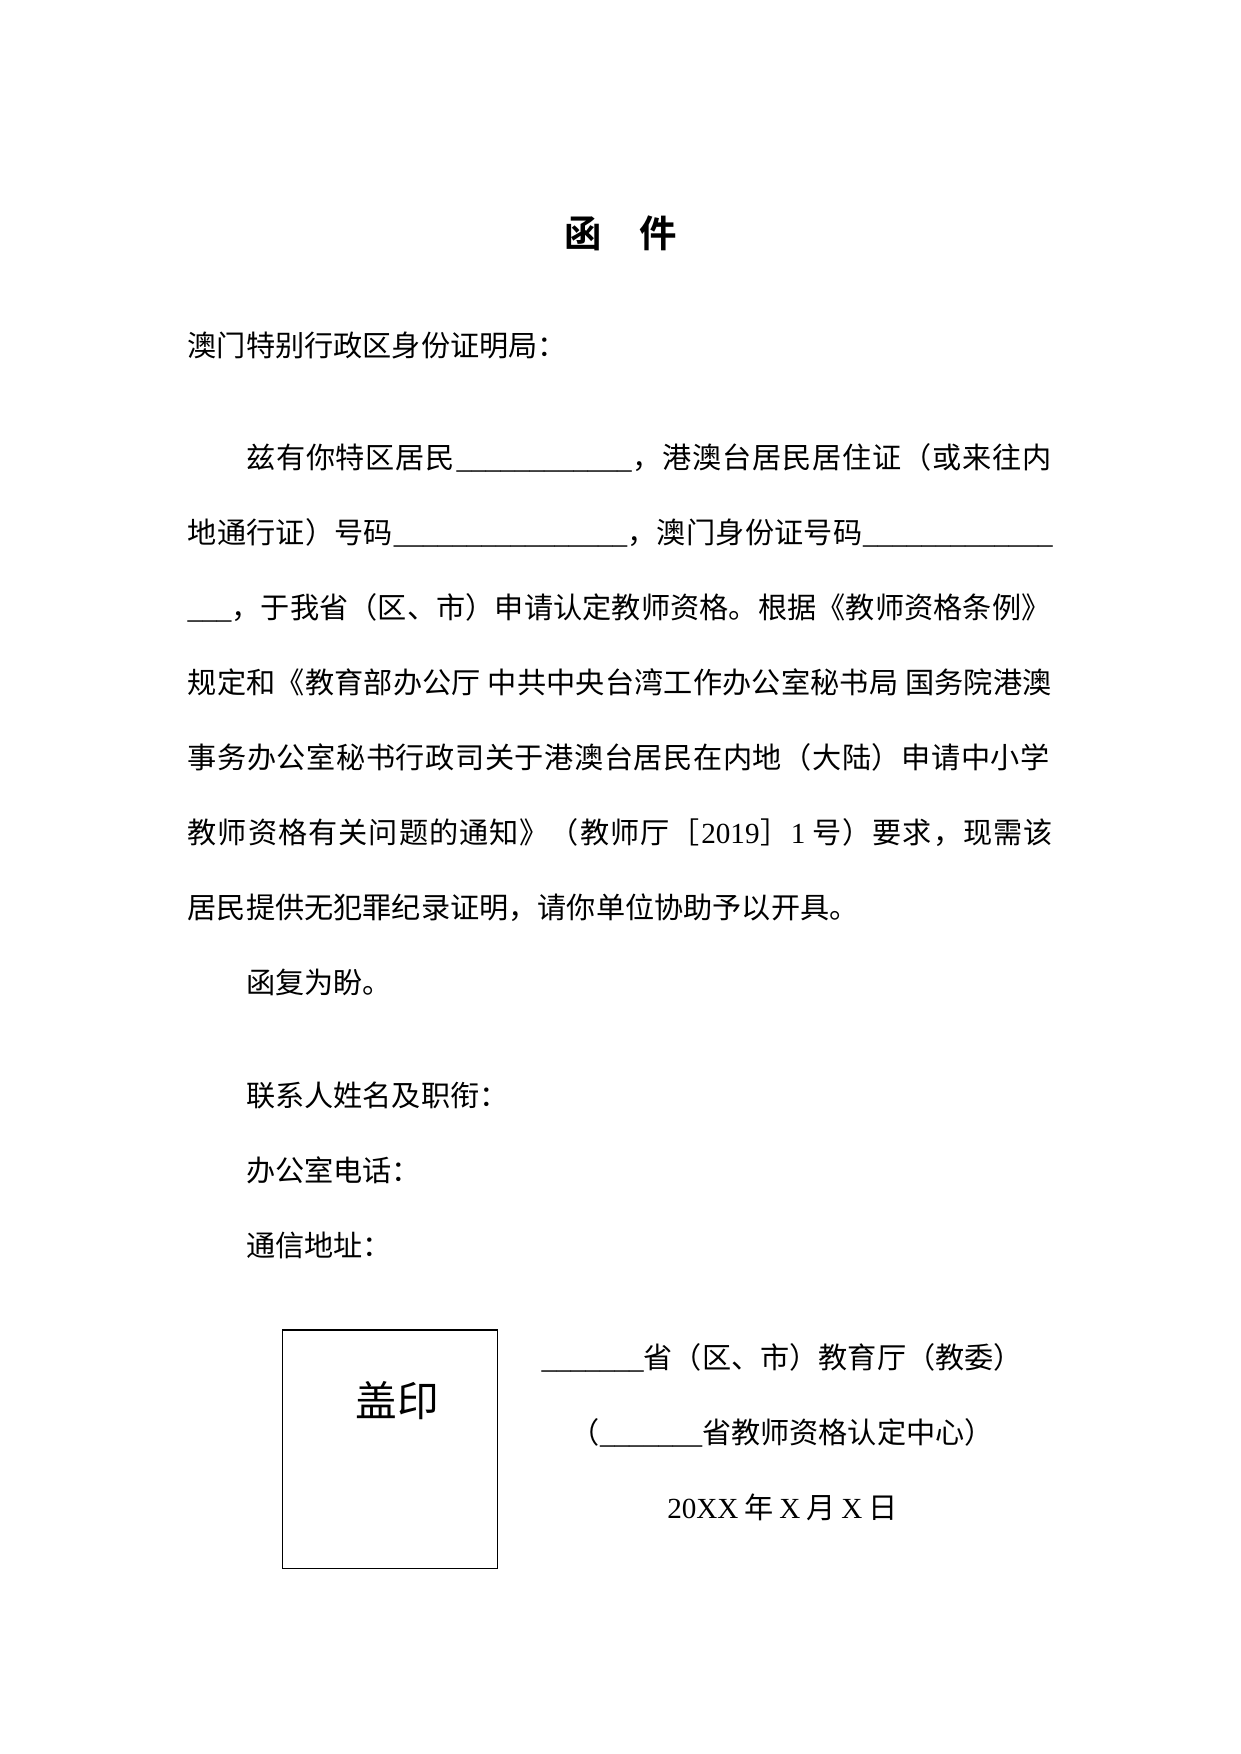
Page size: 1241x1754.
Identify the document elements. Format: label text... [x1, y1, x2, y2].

text 兹有你特区居民____________，港澳台居民居住证（或来往内地通行证）号码________________，澳门身份证号码________________，于我省（区、市）申请认定教师资格。根据《教师资格条例》规定和《教育部办公厅 中共中央台湾工作办公室秘书局 国务院港澳事务办公室秘书行政司关于港澳台居民在内地（大陆）申请中小学教师资格有关问题的通知》（教师厅［2019］1号）要求，现需该居民提供无犯罪纪录证明，请你单位协助予以开具。 [187, 418, 1053, 943]
text 函 件 [187, 193, 1053, 268]
table_header [188, 1318, 512, 1581]
table_header _______省（区、市）教育厅（教委） （_______省教师资格认定中心） 20XX年X月X日 [513, 1318, 1052, 1581]
text 通信地址： [187, 1206, 1053, 1281]
text 函复为盼。 [187, 943, 1053, 1018]
text 澳门特别行政区身份证明局： [187, 306, 1053, 381]
text 联系人姓名及职衔： [187, 1056, 1053, 1131]
text 办公室电话： [187, 1131, 1053, 1206]
